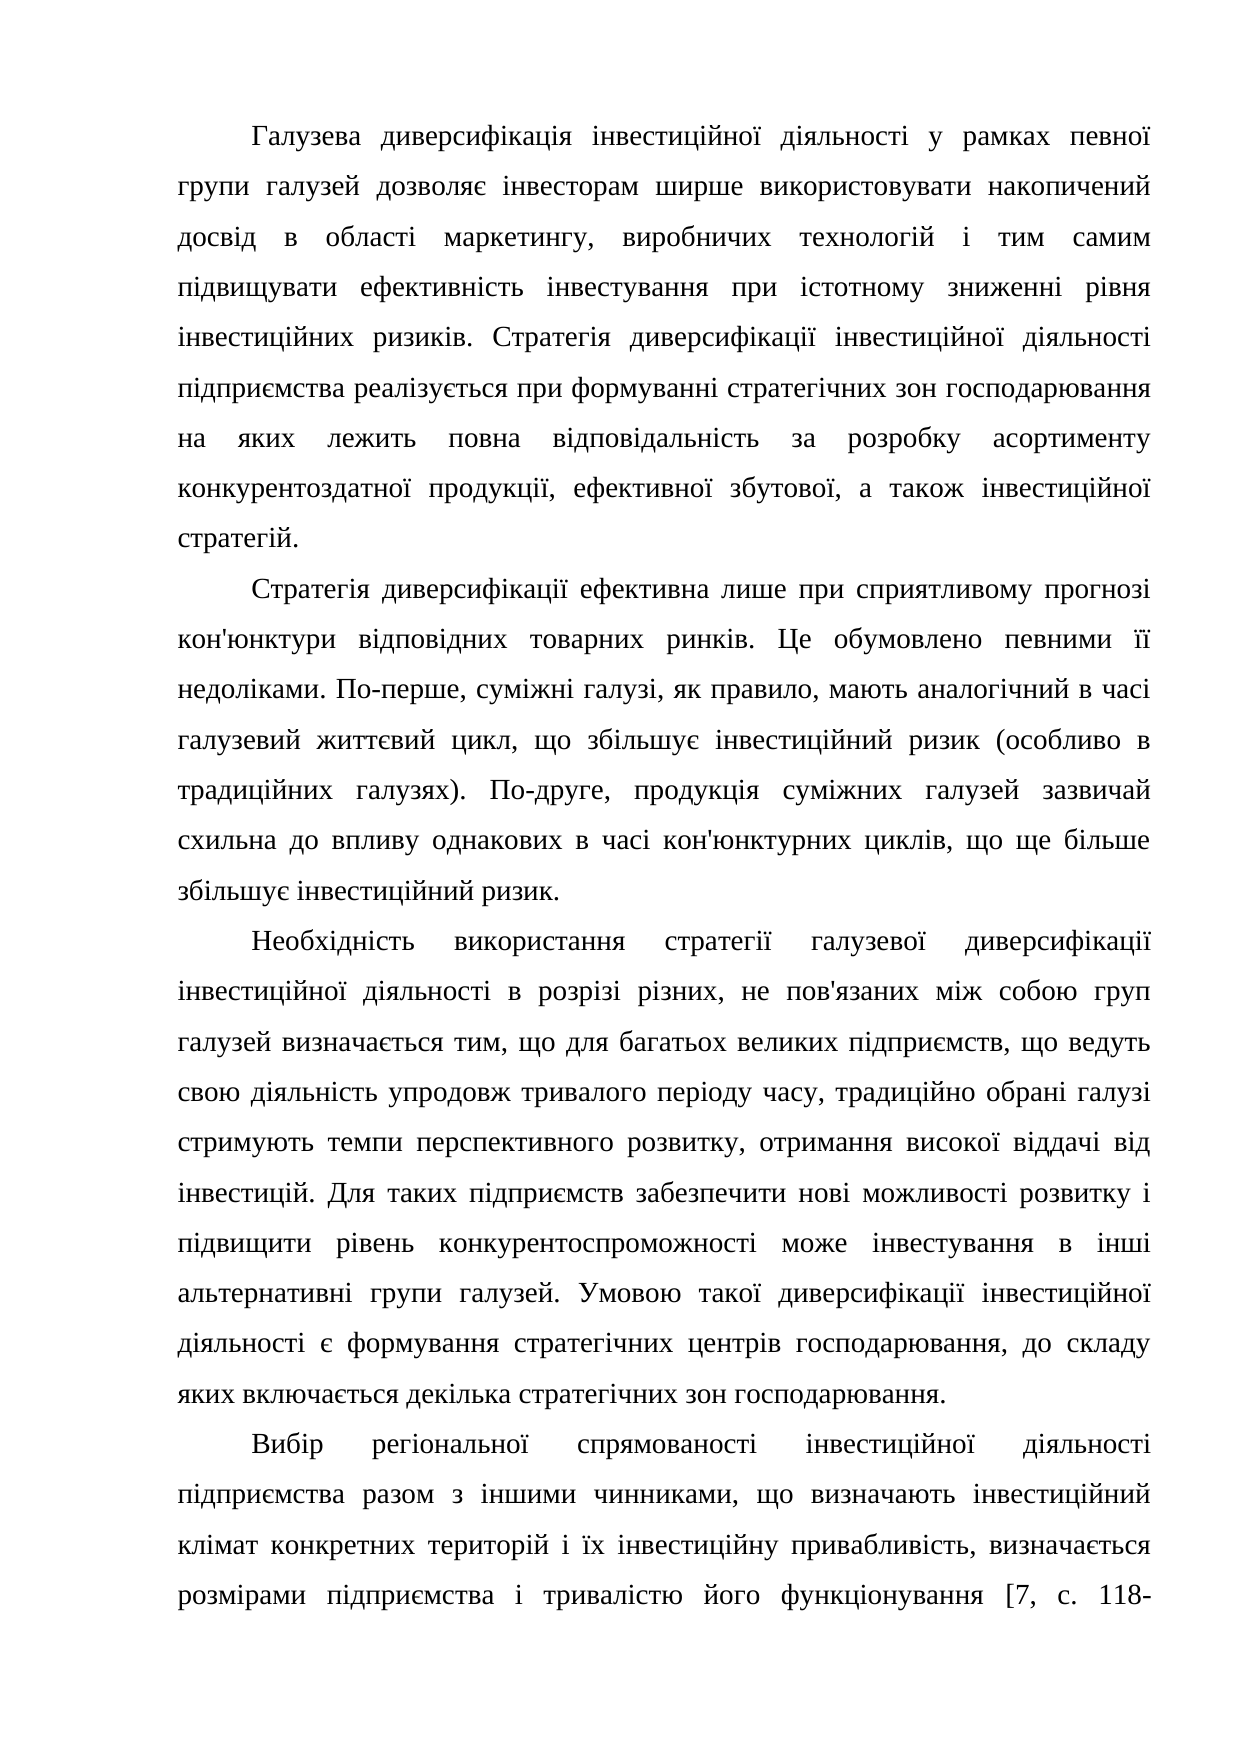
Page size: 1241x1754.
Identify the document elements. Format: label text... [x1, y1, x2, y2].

list Галузева диверсифікація інвестиційної діяльності у рамках певної групи галузей дозволяє інвесторам ширше використовувати накопичений досвід в області маркетингу, виробничих технологій і тим самим підвищувати ефективність інвестування при істотному зниженні рівня інвестиційних ризиків. Стратегія диверсифікації інвестиційної діяльності підприємства реалізується при формуванні стратегічних зон господарювання на яких лежить повна відповідальність за розробку асортименту конкурентоздатної продукції, ефективної збутової, а також інвестиційної стратегій. [177, 118, 1152, 554]
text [177, 1426, 1152, 1611]
list Необхідність використання стратегії галузевої диверсифікації інвестиційної діяльності в розрізі різних, не пов'язаних між собою груп галузей визначається тим, що для багатьох великих підприємств, що ведуть свою діяльність упродовж тривалого періоду часу, традиційно обрані галузі стримують темпи перспективного розвитку, отримання високої віддачі від інвестицій. Для таких підприємств забезпечити нові можливості розвитку і підвищити рівень конкурентоспроможності може інвестування в інші альтернативні групи галузей. Умовою такої диверсифікації інвестиційної діяльності є формування стратегічних центрів господарювання, до складу яких включається декілька стратегічних зон господарювання. [177, 923, 1152, 1409]
list Стратегія диверсифікації ефективна лише при сприятливому прогнозі кон'юнктури відповідних товарних ринків. Це обумовлено певними її недоліками. По-перше, суміжні галузі, як правило, мають аналогічний в часі галузевий життєвий цикл, що збільшує інвестиційний ризик (особливо в традиційних галузях). По-друге, продукція суміжних галузей зазвичай схильна до впливу однакових в часі кон'юнктурних циклів, що ще більше збільшує інвестиційний ризик. [177, 571, 1152, 906]
